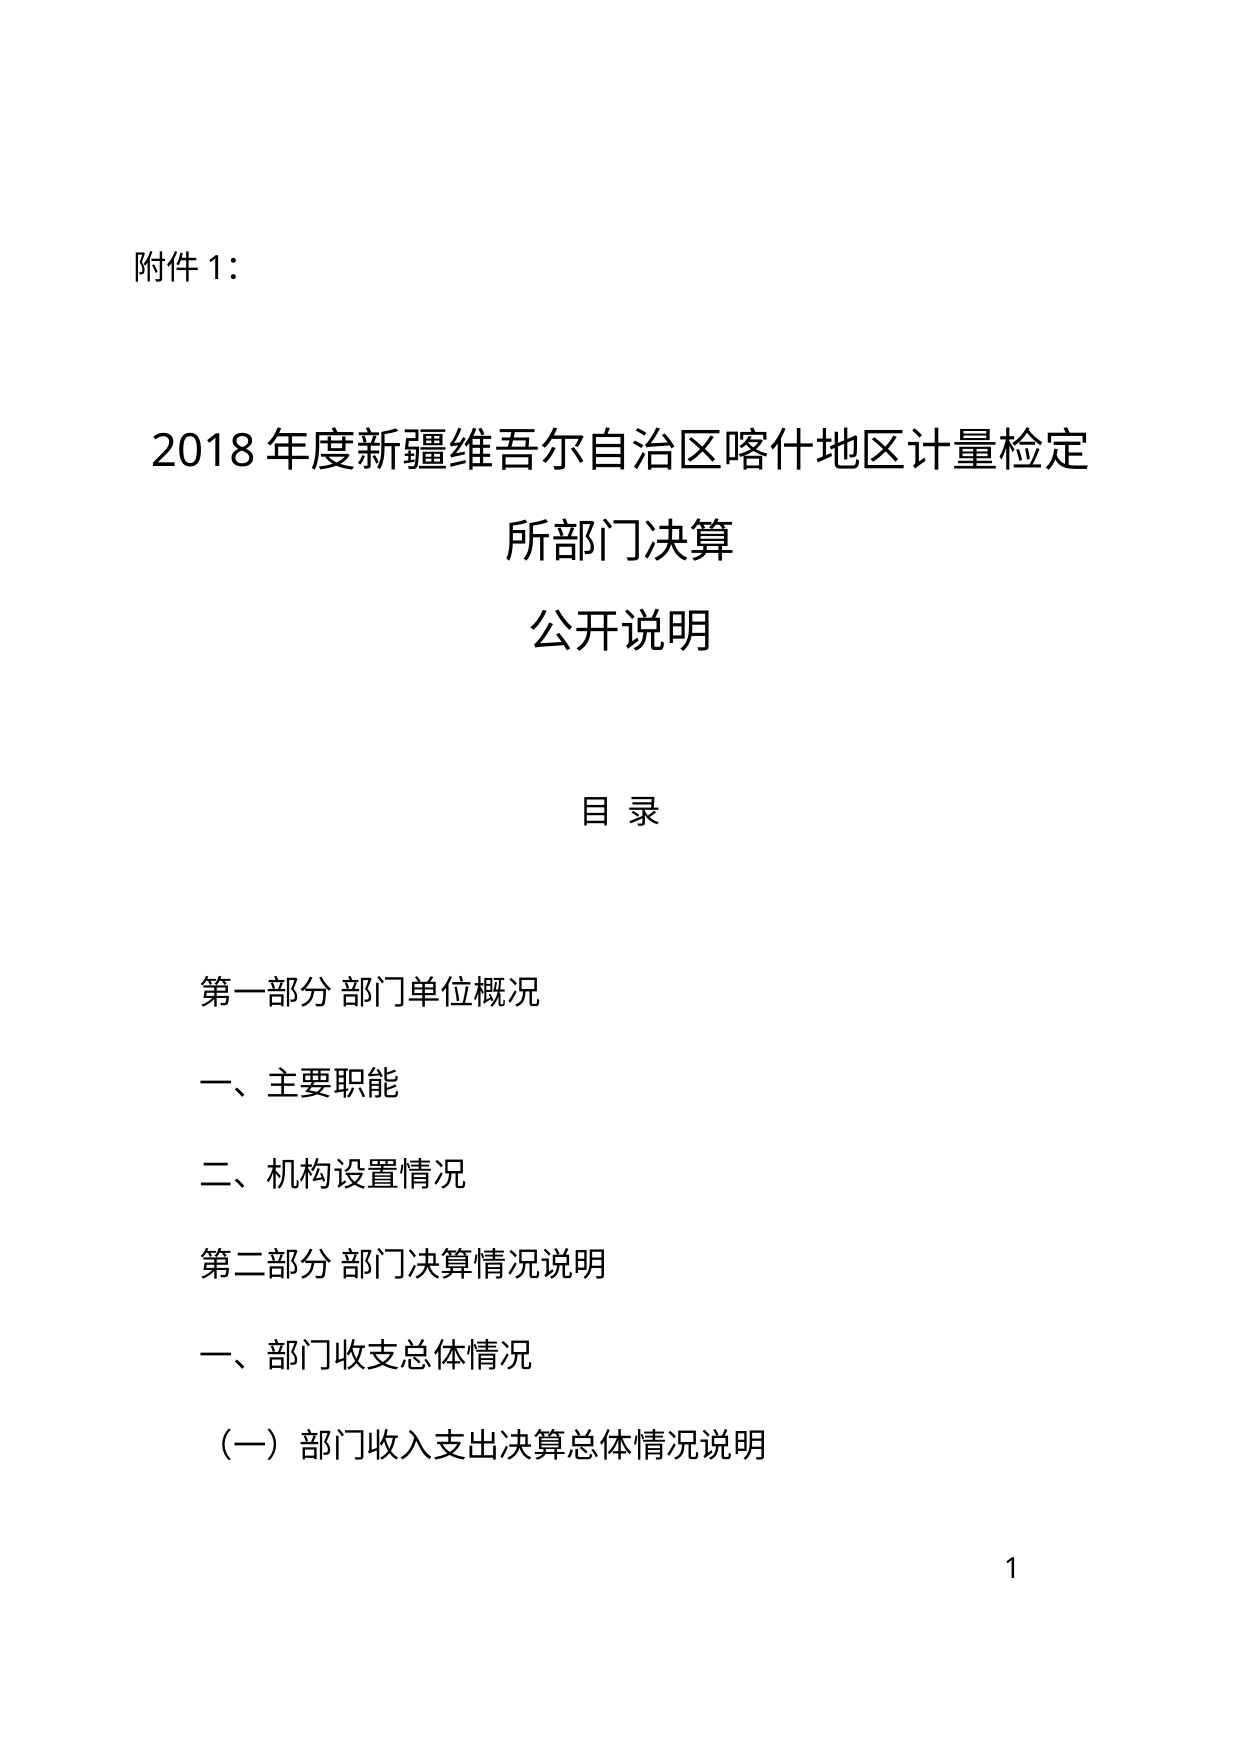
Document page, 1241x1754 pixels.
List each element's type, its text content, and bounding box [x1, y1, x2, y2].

text 二、机构设置情况 [133, 1126, 1107, 1217]
text 一、主要职能 [133, 1036, 1107, 1126]
text （一）部门收入支出决算总体情况说明 [133, 1398, 1107, 1489]
text 第一部分 部门单位概况 [133, 945, 1107, 1036]
text 目 录 [133, 764, 1107, 854]
text 2018年度新疆维吾尔自治区喀什地区计量检定所部门决算 [133, 401, 1107, 582]
text 附件1： [133, 220, 1107, 311]
text 一、部门收支总体情况 [133, 1307, 1107, 1398]
text 第二部分 部门决算情况说明 [133, 1217, 1107, 1307]
text 公开说明 [133, 582, 1107, 673]
